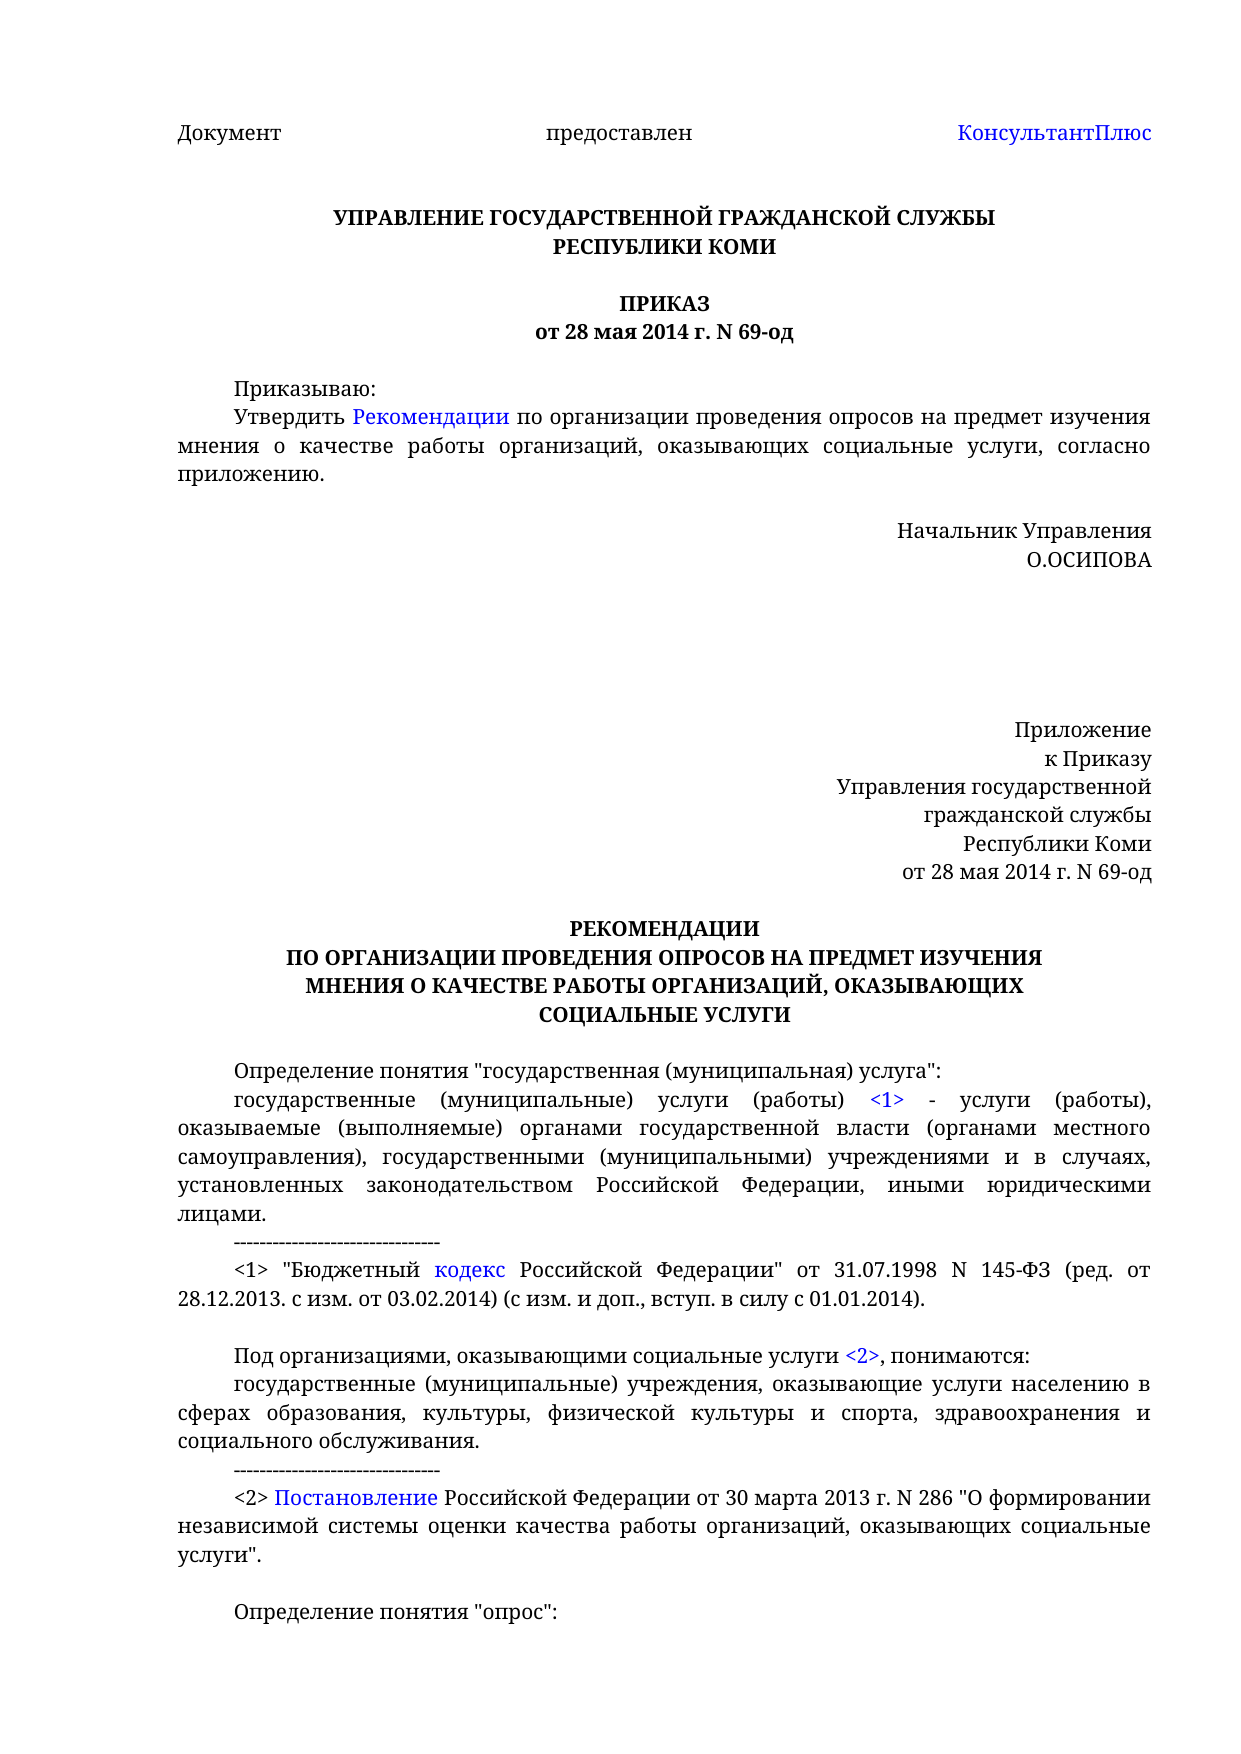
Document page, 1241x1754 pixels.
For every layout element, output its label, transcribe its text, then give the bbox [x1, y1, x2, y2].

text -------------------------------- [177, 1455, 1152, 1483]
text Утвердить Рекомендации по организации проведения опросов на предмет изучения мнения о качестве работы организаций, оказывающих социальные услуги, согласно приложению. [177, 402, 1152, 488]
text Приложение [177, 715, 1152, 744]
text Документ предоставлен КонсультантПлюс [177, 118, 1152, 175]
text РЕСПУБЛИКИ КОМИ [177, 232, 1152, 260]
text Начальник Управления [177, 516, 1152, 545]
text к Приказу [177, 744, 1152, 772]
text ПРИКАЗ [177, 289, 1152, 317]
text государственные (муниципальные) услуги (работы) <1> - услуги (работы), оказываемые (выполняемые) органами государственной власти (органами местного самоуправления), государственными (муниципальными) учреждениями и в случаях, установленных законодательством Российской Федерации, иными юридическими лицами. [177, 1085, 1152, 1227]
text Республики Коми [177, 829, 1152, 857]
text Приказываю: [177, 374, 1152, 402]
text -------------------------------- [177, 1227, 1152, 1256]
text от 28 мая 2014 г. N 69-од [177, 317, 1152, 346]
text от 28 мая 2014 г. N 69-од [177, 857, 1152, 886]
text УПРАВЛЕНИЕ ГОСУДАРСТВЕННОЙ ГРАЖДАНСКОЙ СЛУЖБЫ [177, 203, 1152, 232]
text Управления государственной [177, 772, 1152, 801]
text МНЕНИЯ О КАЧЕСТВЕ РАБОТЫ ОРГАНИЗАЦИЙ, ОКАЗЫВАЮЩИХ [177, 971, 1152, 1000]
text гражданской службы [177, 801, 1152, 829]
text государственные (муниципальные) учреждения, оказывающие услуги населению в сферах образования, культуры, физической культуры и спорта, здравоохранения и социального обслуживания. [177, 1369, 1152, 1455]
text СОЦИАЛЬНЫЕ УСЛУГИ [177, 1000, 1152, 1028]
text Определение понятия "опрос": [177, 1597, 1152, 1625]
text Под организациями, оказывающими социальные услуги <2>, понимаются: [177, 1341, 1152, 1369]
text О.ОСИПОВА [177, 545, 1152, 573]
text <1> "Бюджетный кодекс Российской Федерации" от 31.07.1998 N 145-ФЗ (ред. от 28.12.2013. с изм. от 03.02.2014) (с изм. и доп., вступ. в силу с 01.01.2014). [177, 1256, 1152, 1312]
text РЕКОМЕНДАЦИИ [177, 914, 1152, 943]
text Определение понятия "государственная (муниципальная) услуга": [177, 1057, 1152, 1085]
text ПО ОРГАНИЗАЦИИ ПРОВЕДЕНИЯ ОПРОСОВ НА ПРЕДМЕТ ИЗУЧЕНИЯ [177, 943, 1152, 971]
text <2> Постановление Российской Федерации от 30 марта 2013 г. N 286 "О формировании независимой системы оценки качества работы организаций, оказывающих социальные услуги". [177, 1483, 1152, 1568]
